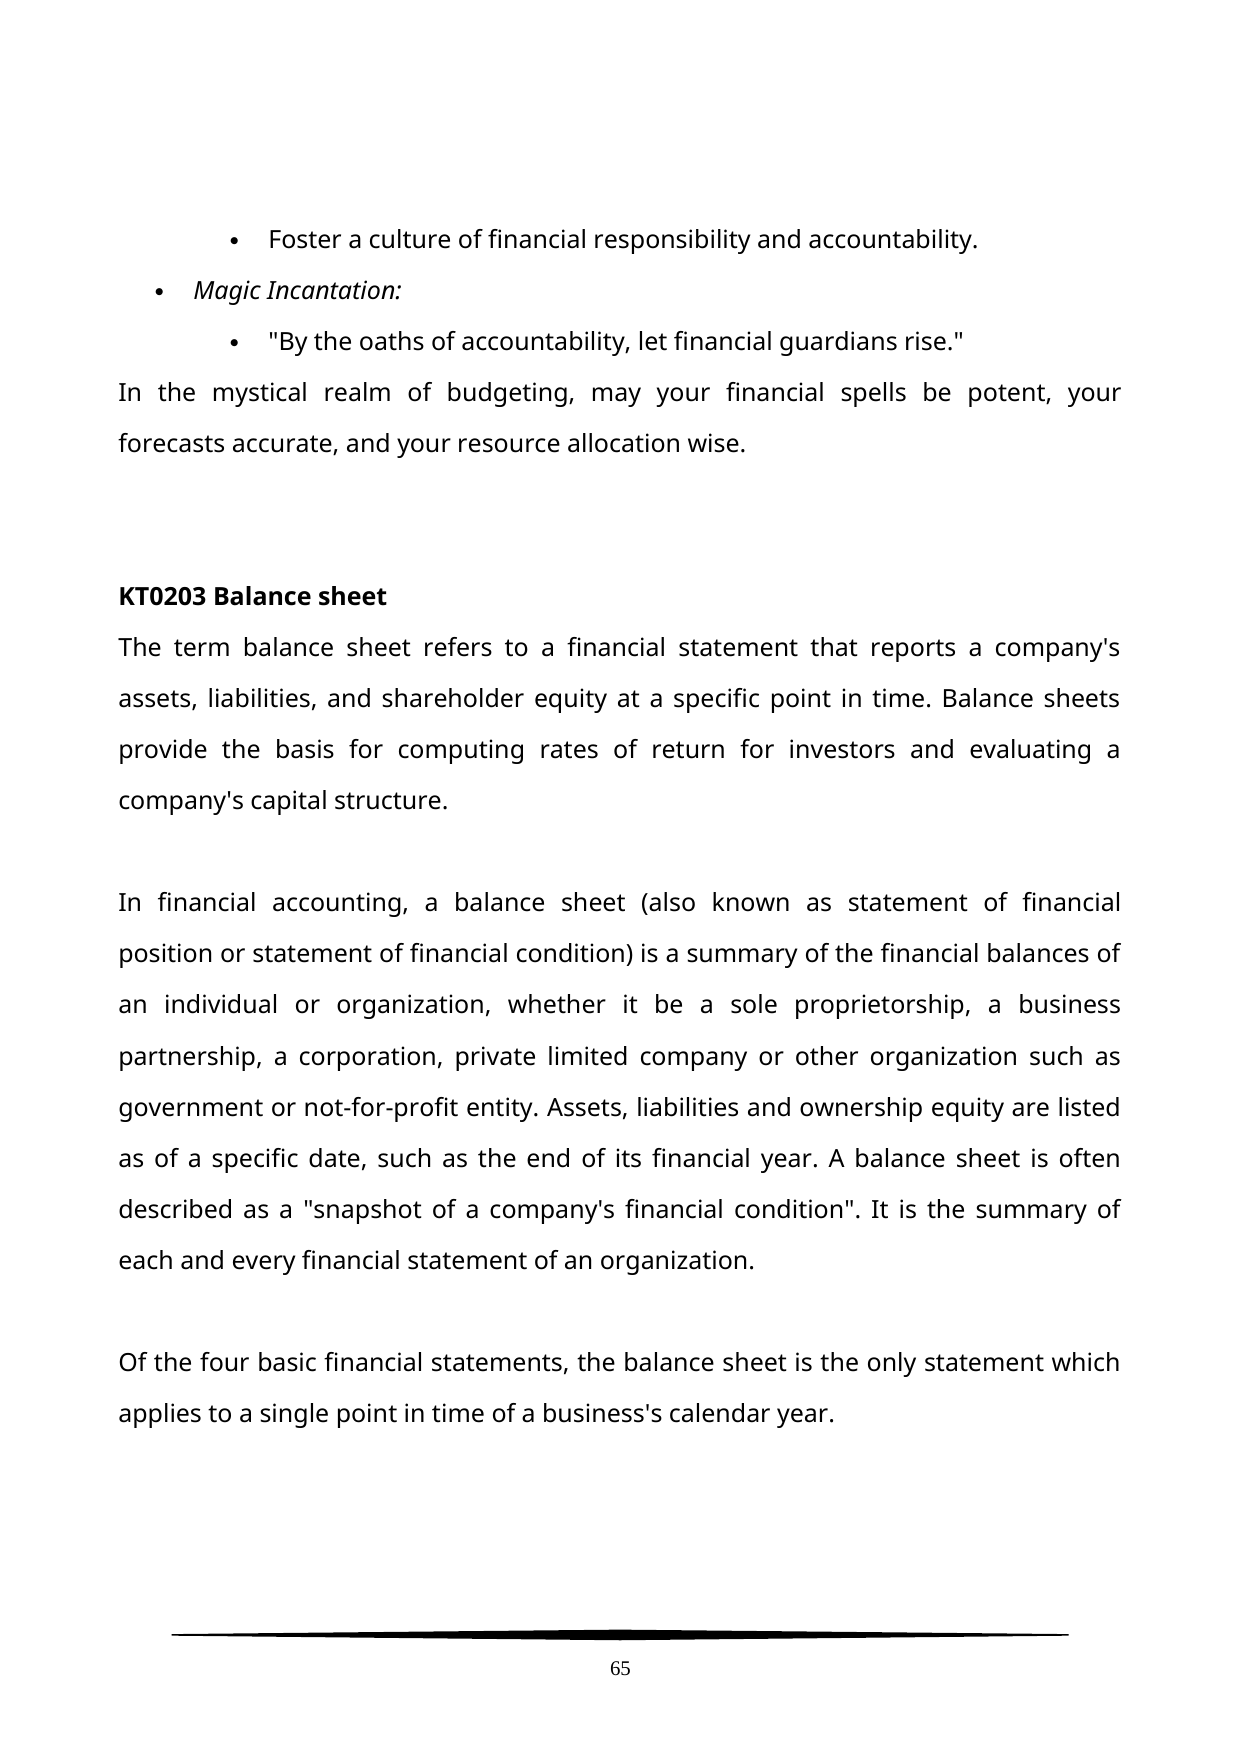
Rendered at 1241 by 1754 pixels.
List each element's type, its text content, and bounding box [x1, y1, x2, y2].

text In financial accounting, a balance sheet (also known as statement of financial position or statement of financial condition) is a summary of the financial balances of an individual or organization, whether it be a sole proprietorship, a business partnership, a corporation, private limited company or other organization such as government or not-for-profit entity. Assets, liabilities and ownership equity are listed as of a specific date, such as the end of its financial year. A balance sheet is often described as a "snapshot of a company's financial condition". It is the summary of each and every financial statement of an organization. [118, 885, 1122, 1276]
text The term balance sheet refers to a financial statement that reports a company's assets, liabilities, and shareholder equity at a specific point in time. Balance sheets provide the basis for computing rates of return for investors and evaluating a company's capital structure. [118, 630, 1122, 817]
list "By the oaths of accountability, let financial guardians rise." [231, 324, 1122, 358]
text In the mystical realm of budgeting, may your financial spells be potent, your forecasts accurate, and your resource allocation wise. [118, 375, 1122, 460]
text KT0203 Balance sheet [118, 579, 1122, 613]
list Foster a culture of financial responsibility and accountability. [231, 222, 1122, 256]
list Magic Incantation: [156, 273, 1122, 307]
text Of the four basic financial statements, the balance sheet is the only statement which applies to a single point in time of a business's calendar year. [118, 1344, 1122, 1429]
